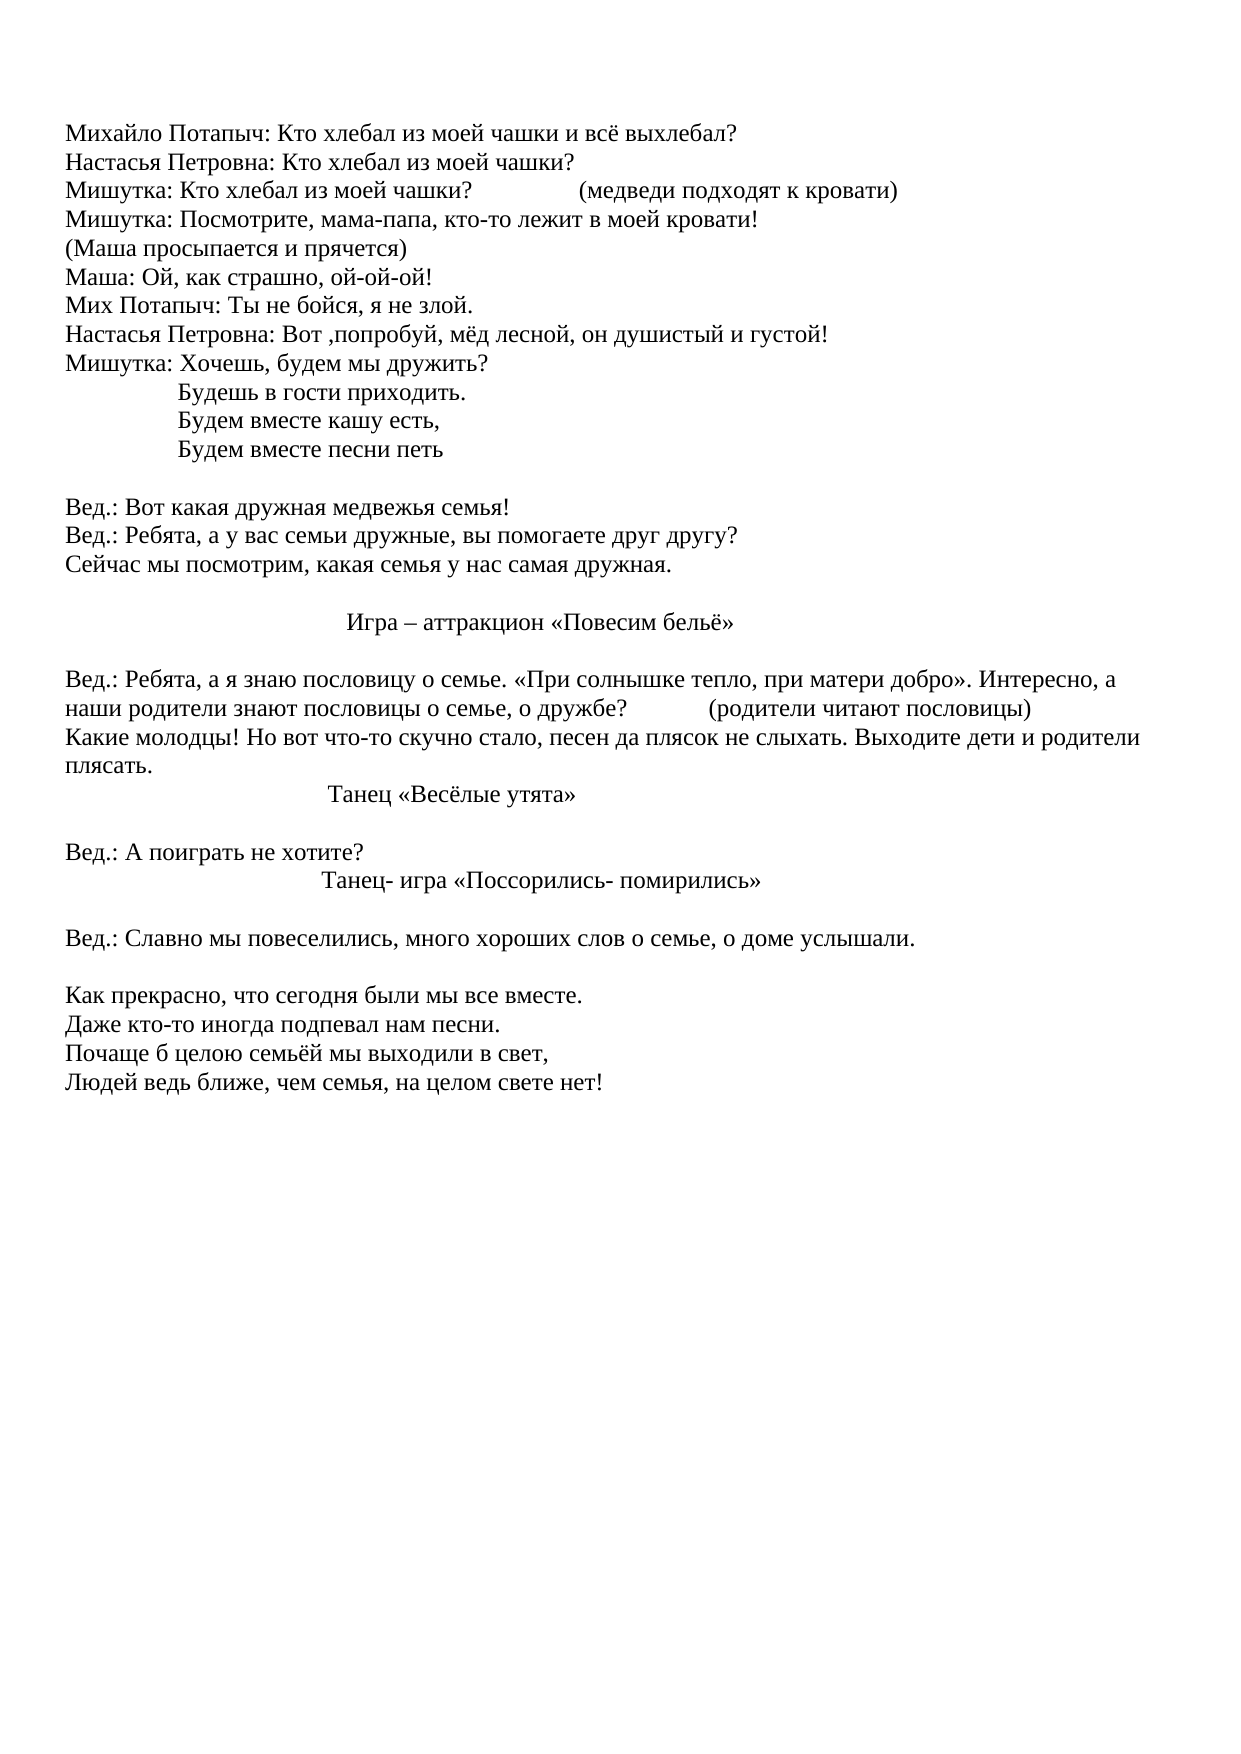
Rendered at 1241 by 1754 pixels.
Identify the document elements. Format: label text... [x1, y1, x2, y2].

text Танец- игра «Поссорились- помирились» [65, 866, 1152, 894]
text Настасья Петровна: Кто хлебал из моей чашки? [65, 147, 1152, 176]
text Мишутка: Хочешь, будем мы дружить? [65, 348, 1152, 377]
text Будем вместе кашу есть, [65, 406, 1152, 434]
text Какие молодцы! Но вот что-то скучно стало, песен да плясок не слыхать. Выходите дети и родители плясать. [65, 722, 1152, 779]
text Вед.: Славно мы повеселились, много хороших слов о семье, о доме услышали. [65, 923, 1152, 952]
text Вед.: Ребята, а у вас семьи дружные, вы помогаете друг другу? [65, 521, 1152, 549]
text Вед.: Вот какая дружная медвежья семья! [65, 492, 1152, 521]
text Как прекрасно, что сегодня были мы все вместе. [65, 981, 1152, 1009]
text (Маша просыпается и прячется) [65, 233, 1152, 262]
text Людей ведь ближе, чем семья, на целом свете нет! [65, 1067, 1152, 1096]
text Игра – аттракцион «Повесим бельё» [65, 607, 1152, 636]
text Будешь в гости приходить. [65, 377, 1152, 406]
text Маша: Ой, как страшно, ой-ой-ой! [65, 262, 1152, 291]
text Вед.: Ребята, а я знаю пословицу о семье. «При солнышке тепло, при матери добро». Интересно, а наши родители знают пословицы о семье, о дружбе? (родители читают пословицы) [65, 664, 1152, 722]
text Настасья Петровна: Вот ,попробуй, мёд лесной, он душистый и густой! [65, 319, 1152, 348]
text Сейчас мы посмотрим, какая семья у нас самая дружная. [65, 549, 1152, 578]
text Мих Потапыч: Ты не бойся, я не злой. [65, 291, 1152, 319]
text Михайло Потапыч: Кто хлебал из моей чашки и всё выхлебал? [65, 118, 1152, 147]
text Почаще б целою семьёй мы выходили в свет, [65, 1038, 1152, 1067]
text Мишутка: Посмотрите, мама-папа, кто-то лежит в моей кровати! [65, 204, 1152, 233]
text Даже кто-то иногда подпевал нам песни. [65, 1009, 1152, 1038]
text Танец «Весёлые утята» [65, 779, 1152, 808]
text Будем вместе песни петь [65, 434, 1152, 463]
text Вед.: А поиграть не хотите? [65, 837, 1152, 866]
text Мишутка: Кто хлебал из моей чашки? (медведи подходят к кровати) [65, 176, 1152, 204]
